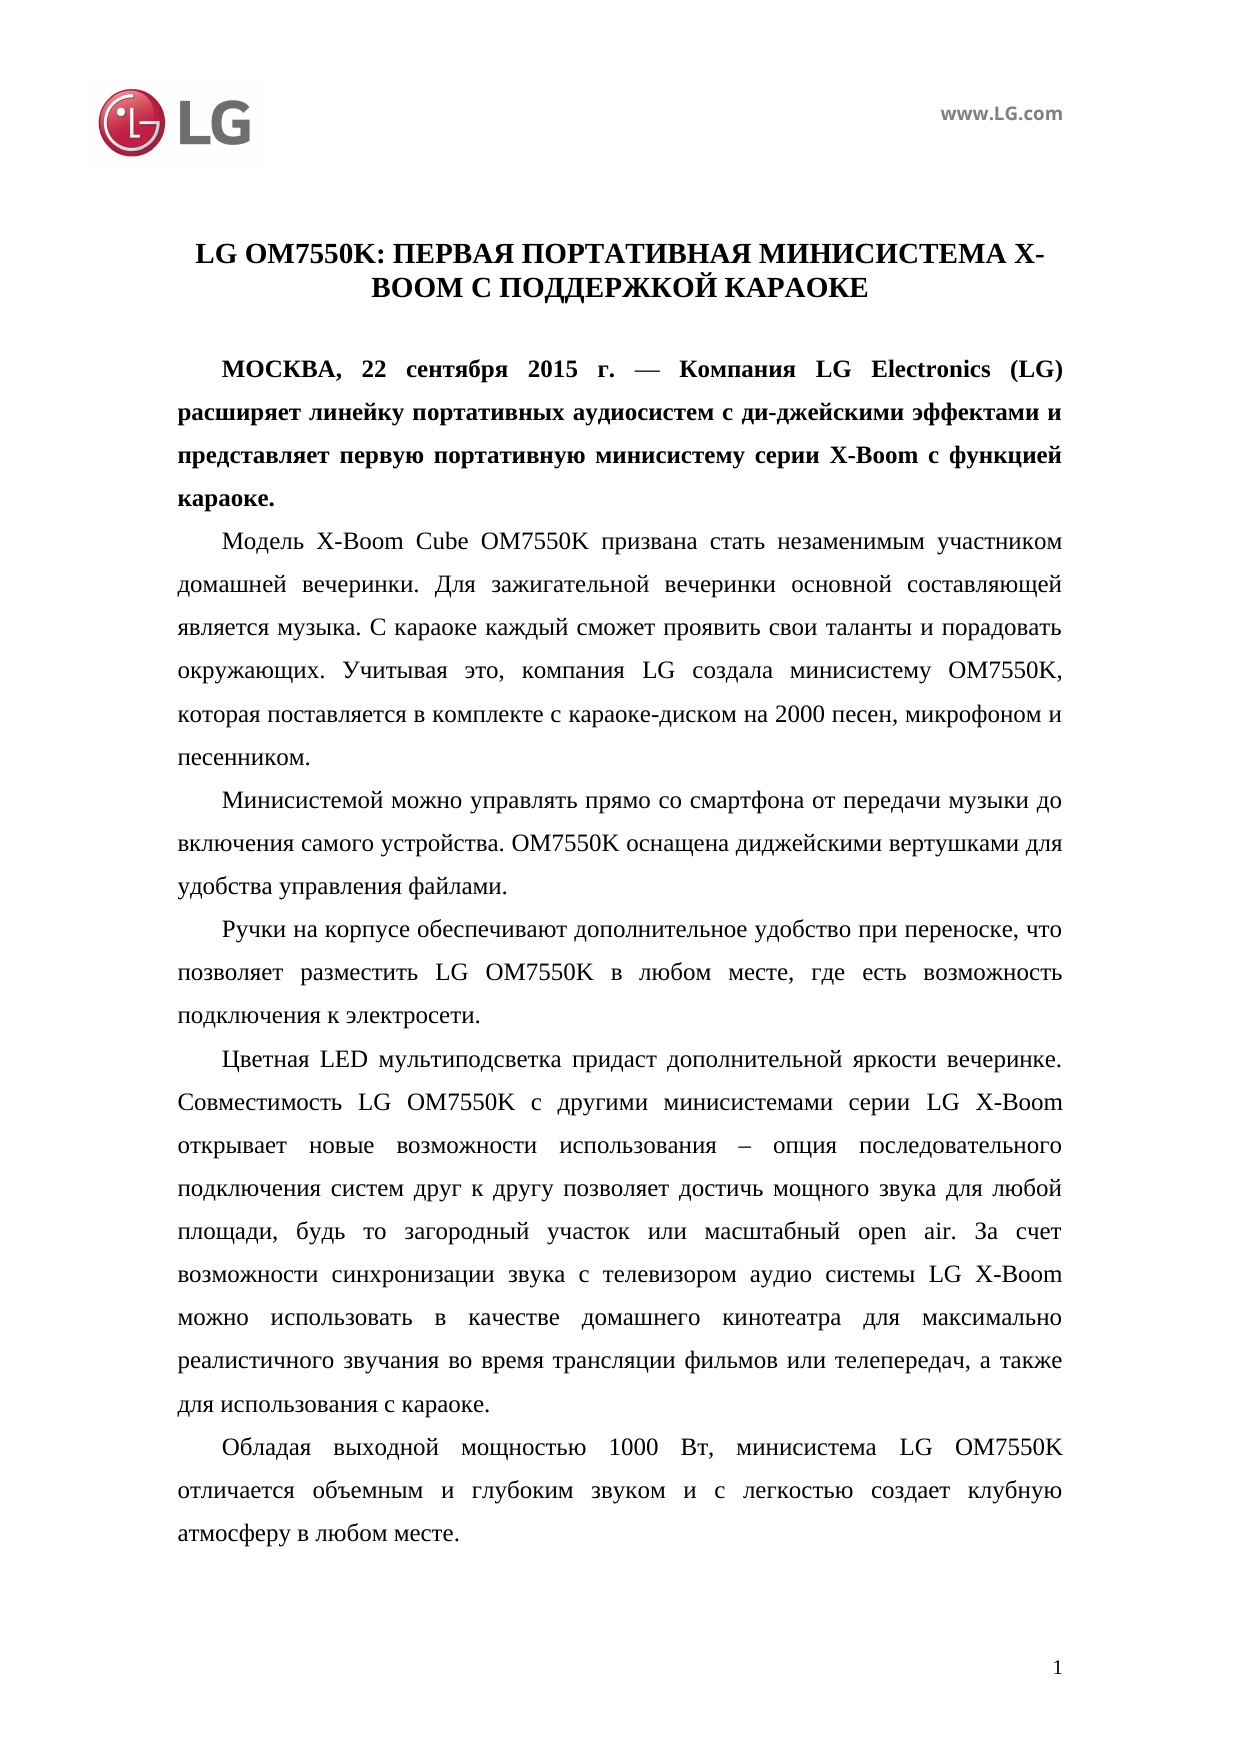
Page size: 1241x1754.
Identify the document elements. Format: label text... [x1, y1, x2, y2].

text Минисистемой можно управлять прямо со смартфона от передачи музыки до включения самого устройства. OM7550K оснащена диджейскими вертушками для удобства управления файлами. [177, 785, 1063, 900]
text МОСКВА, 22 сентября 2015 г. — Компания LG Electronics (LG) расширяет линейку портативных аудиосистем с ди-джейскими эффектами и представляет первую портативную минисистему серии X-Boom с функцией караоке. [177, 354, 1063, 512]
text Модель X-Boom Cube OM7550K призвана стать незаменимым участником домашней вечеринки. Для зажигательной вечеринки основной составляющей является музыка. С караоке каждый сможет проявить свои таланты и порадовать окружающих. Учитывая это, компания LG создала минисистему OM7550K, которая поставляется в комплекте с караоке-диском на 2000 песен, микрофоном и песенником. [177, 526, 1063, 771]
text Обладая выходной мощностью 1000 Вт, минисистема LG OM7550K отличается объемным и глубоким звуком и с легкостью создает клубную атмосферу в любом месте. [177, 1432, 1063, 1547]
text LG OM7550K: ПЕРВАЯ ПОРТАТИВНАЯ МИНИСИСТЕМА X-BOOM С ПОДДЕРЖКОЙ КАРАОКЕ [177, 236, 1063, 303]
text Ручки на корпусе обеспечивают дополнительное удобство при переноске, что позволяет разместить LG OM7550K в любом месте, где есть возможность подключения к электросети. [177, 914, 1063, 1029]
text Цветная LED мультиподсветка придаст дополнительной яркости вечеринке. Совместимость LG OM7550K с другими минисистемами серии LG X-Boom открывает новые возможности использования – опция последовательного подключения систем друг к другу позволяет достичь мощного звука для любой площади, будь то загородный участок или масштабный open air. За счет возможности синхронизации звука с телевизором аудио системы LG X-Boom можно использовать в качестве домашнего кинотеатра для максимально реалистичного звучания во время трансляции фильмов или телепередач, а также для использования с караоке. [177, 1044, 1063, 1417]
picture [89, 79, 264, 166]
